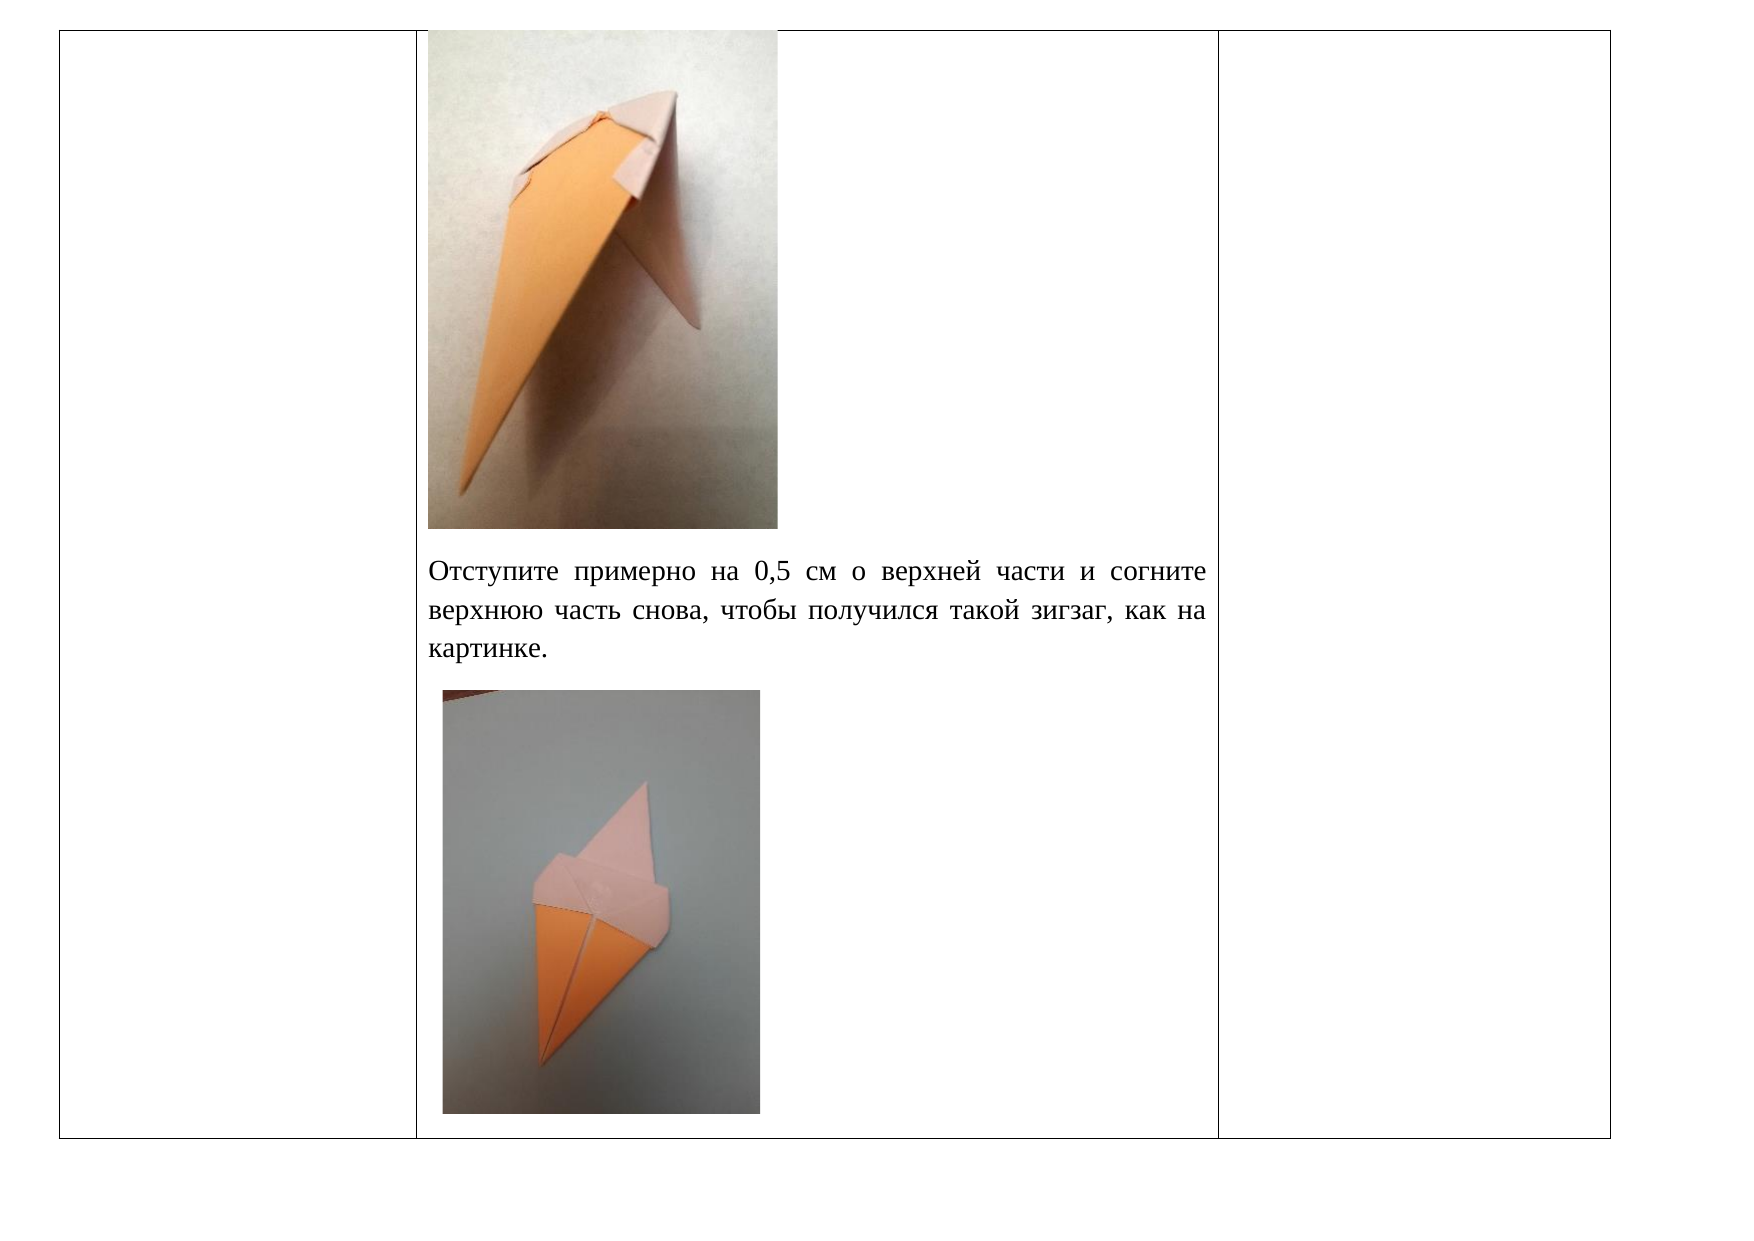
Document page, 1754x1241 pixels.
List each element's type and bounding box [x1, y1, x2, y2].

picture [442, 690, 761, 1114]
picture [428, 30, 778, 529]
table_cell [1219, 31, 1610, 1138]
table_cell [60, 31, 416, 1138]
table_cell [417, 31, 1218, 1138]
